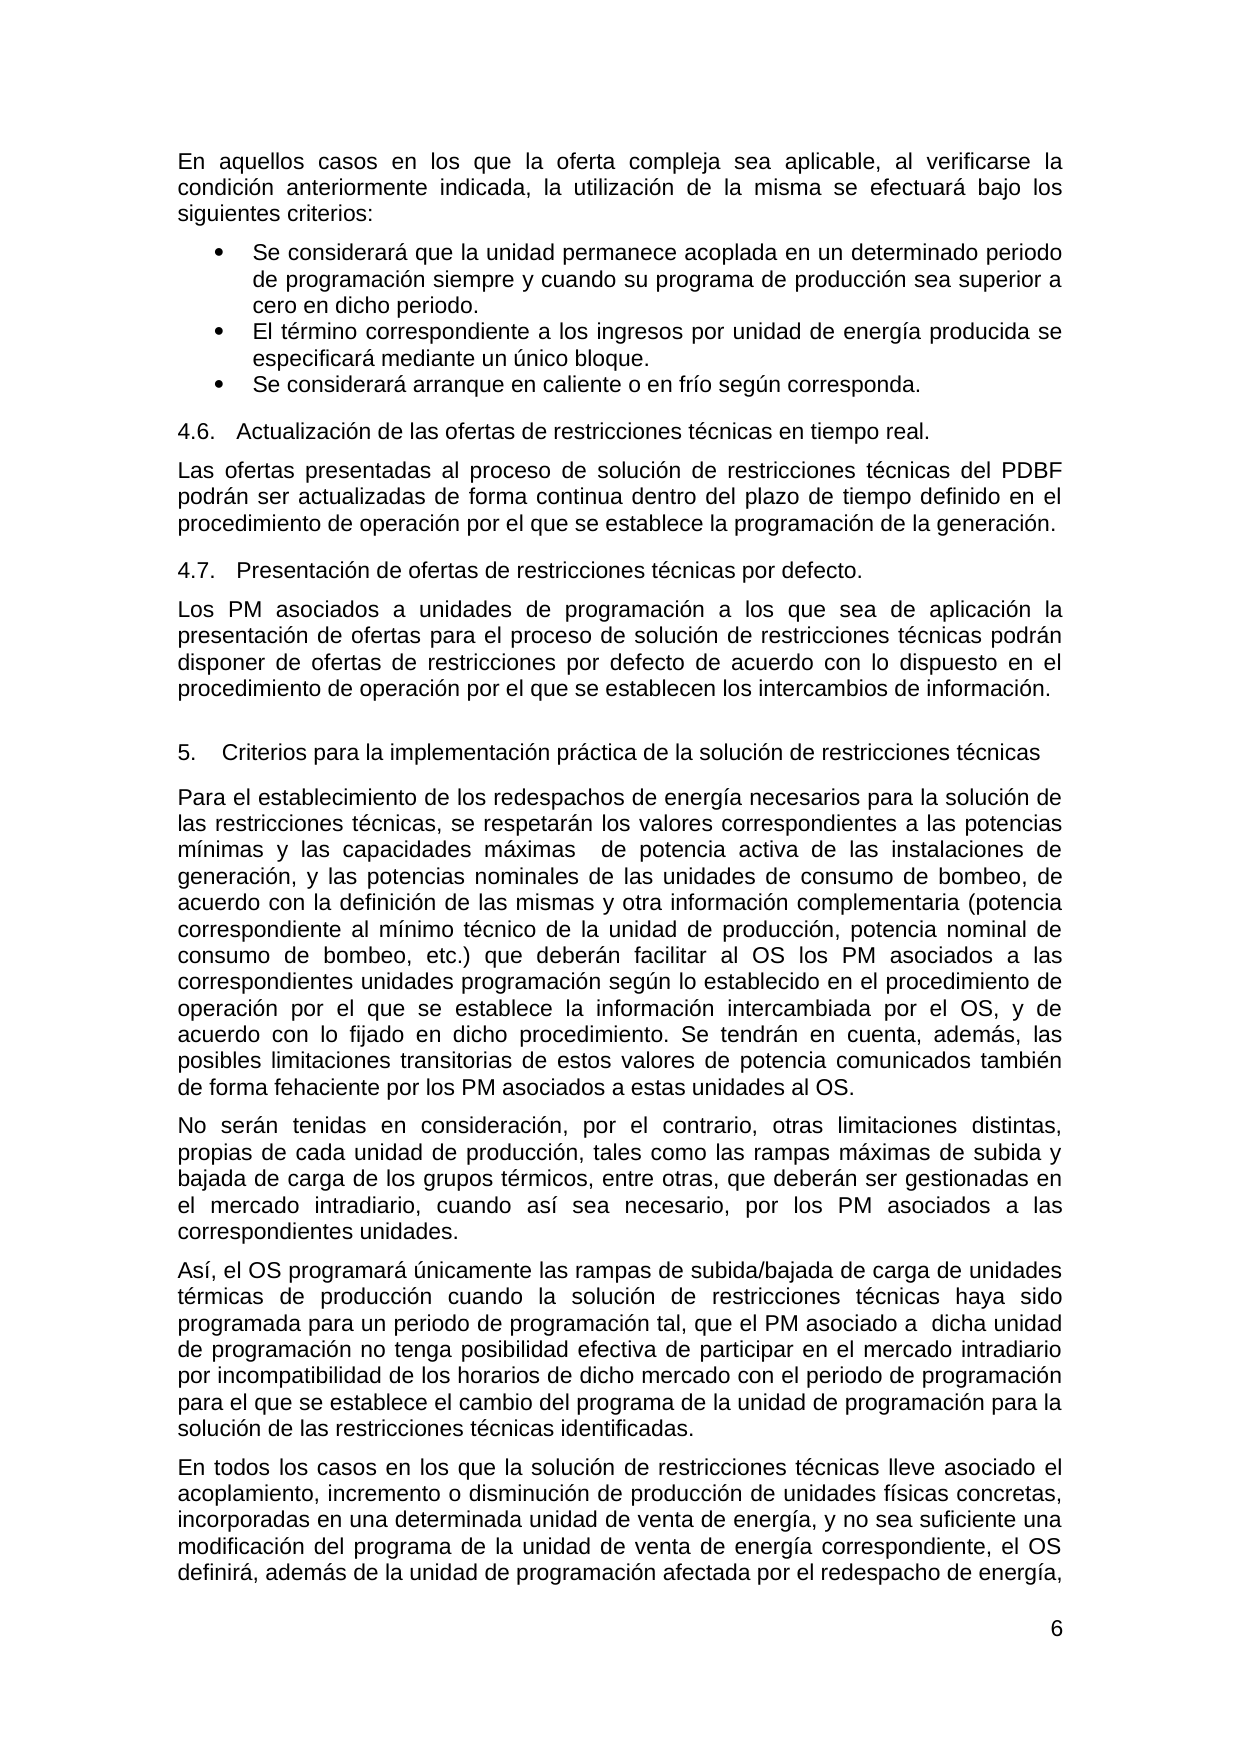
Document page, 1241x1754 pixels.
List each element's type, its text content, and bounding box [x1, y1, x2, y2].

subtitle Presentación de ofertas de restricciones técnicas por defecto. [177, 557, 1063, 583]
text Para el establecimiento de los redespachos de energía necesarios para la solución de las restricciones técnicas, se respetarán los valores correspondientes a las potencias mínimas y las capacidades máximas de potencia activa de las instalaciones de generación, y las potencias nominales de las unidades de consumo de bombeo, de acuerdo con la definición de las mismas y otra información complementaria (potencia correspondiente al mínimo técnico de la unidad de producción, potencia nominal de consumo de bombeo, etc.) que deberán facilitar al OS los PM asociados a las correspondientes unidades programación según lo establecido en el procedimiento de operación por el que se establece la información intercambiada por el OS, y de acuerdo con lo fijado en dicho procedimiento. Se tendrán en cuenta, además, las posibles limitaciones transitorias de estos valores de potencia comunicados también de forma fehaciente por los PM asociados a estas unidades al OS. [177, 784, 1063, 1100]
text No serán tenidas en consideración, por el contrario, otras limitaciones distintas, propias de cada unidad de producción, tales como las rampas máximas de subida y bajada de carga de los grupos térmicos, entre otras, que deberán ser gestionadas en el mercado intradiario, cuando así sea necesario, por los PM asociados a las correspondientes unidades. [177, 1112, 1063, 1244]
text Los PM asociados a unidades de programación a los que sea de aplicación la presentación de ofertas para el proceso de solución de restricciones técnicas podrán disponer de ofertas de restricciones por defecto de acuerdo con lo dispuesto en el procedimiento de operación por el que se establecen los intercambios de información. [177, 596, 1063, 701]
list Se considerará que la unidad permanece acoplada en un determinado periodo de programación siempre y cuando su programa de producción sea superior a cero en dicho periodo. [215, 239, 1063, 318]
list El término correspondiente a los ingresos por unidad de energía producida se especificará mediante un único bloque. [215, 318, 1063, 371]
list Se considerará arranque en caliente o en frío según corresponda. [215, 371, 1063, 397]
text Las ofertas presentadas al proceso de solución de restricciones técnicas del PDBF podrán ser actualizadas de forma continua dentro del plazo de tiempo definido en el procedimiento de operación por el que se establece la programación de la generación. [177, 457, 1063, 536]
subtitle Criterios para la implementación práctica de la solución de restricciones técnicas [177, 739, 1063, 765]
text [177, 1454, 1063, 1586]
text En aquellos casos en los que la oferta compleja sea aplicable, al verificarse la condición anteriormente indicada, la utilización de la misma se efectuará bajo los siguientes criterios: [177, 148, 1063, 227]
subtitle Actualización de las ofertas de restricciones técnicas en tiempo real. [177, 418, 1063, 444]
text Así, el OS programará únicamente las rampas de subida/bajada de carga de unidades térmicas de producción cuando la solución de restricciones técnicas haya sido programada para un periodo de programación tal, que el PM asociado a dicha unidad de programación no tenga posibilidad efectiva de participar en el mercado intradiario por incompatibilidad de los horarios de dicho mercado con el periodo de programación para el que se establece el cambio del programa de la unidad de programación para la solución de las restricciones técnicas identificadas. [177, 1257, 1063, 1441]
